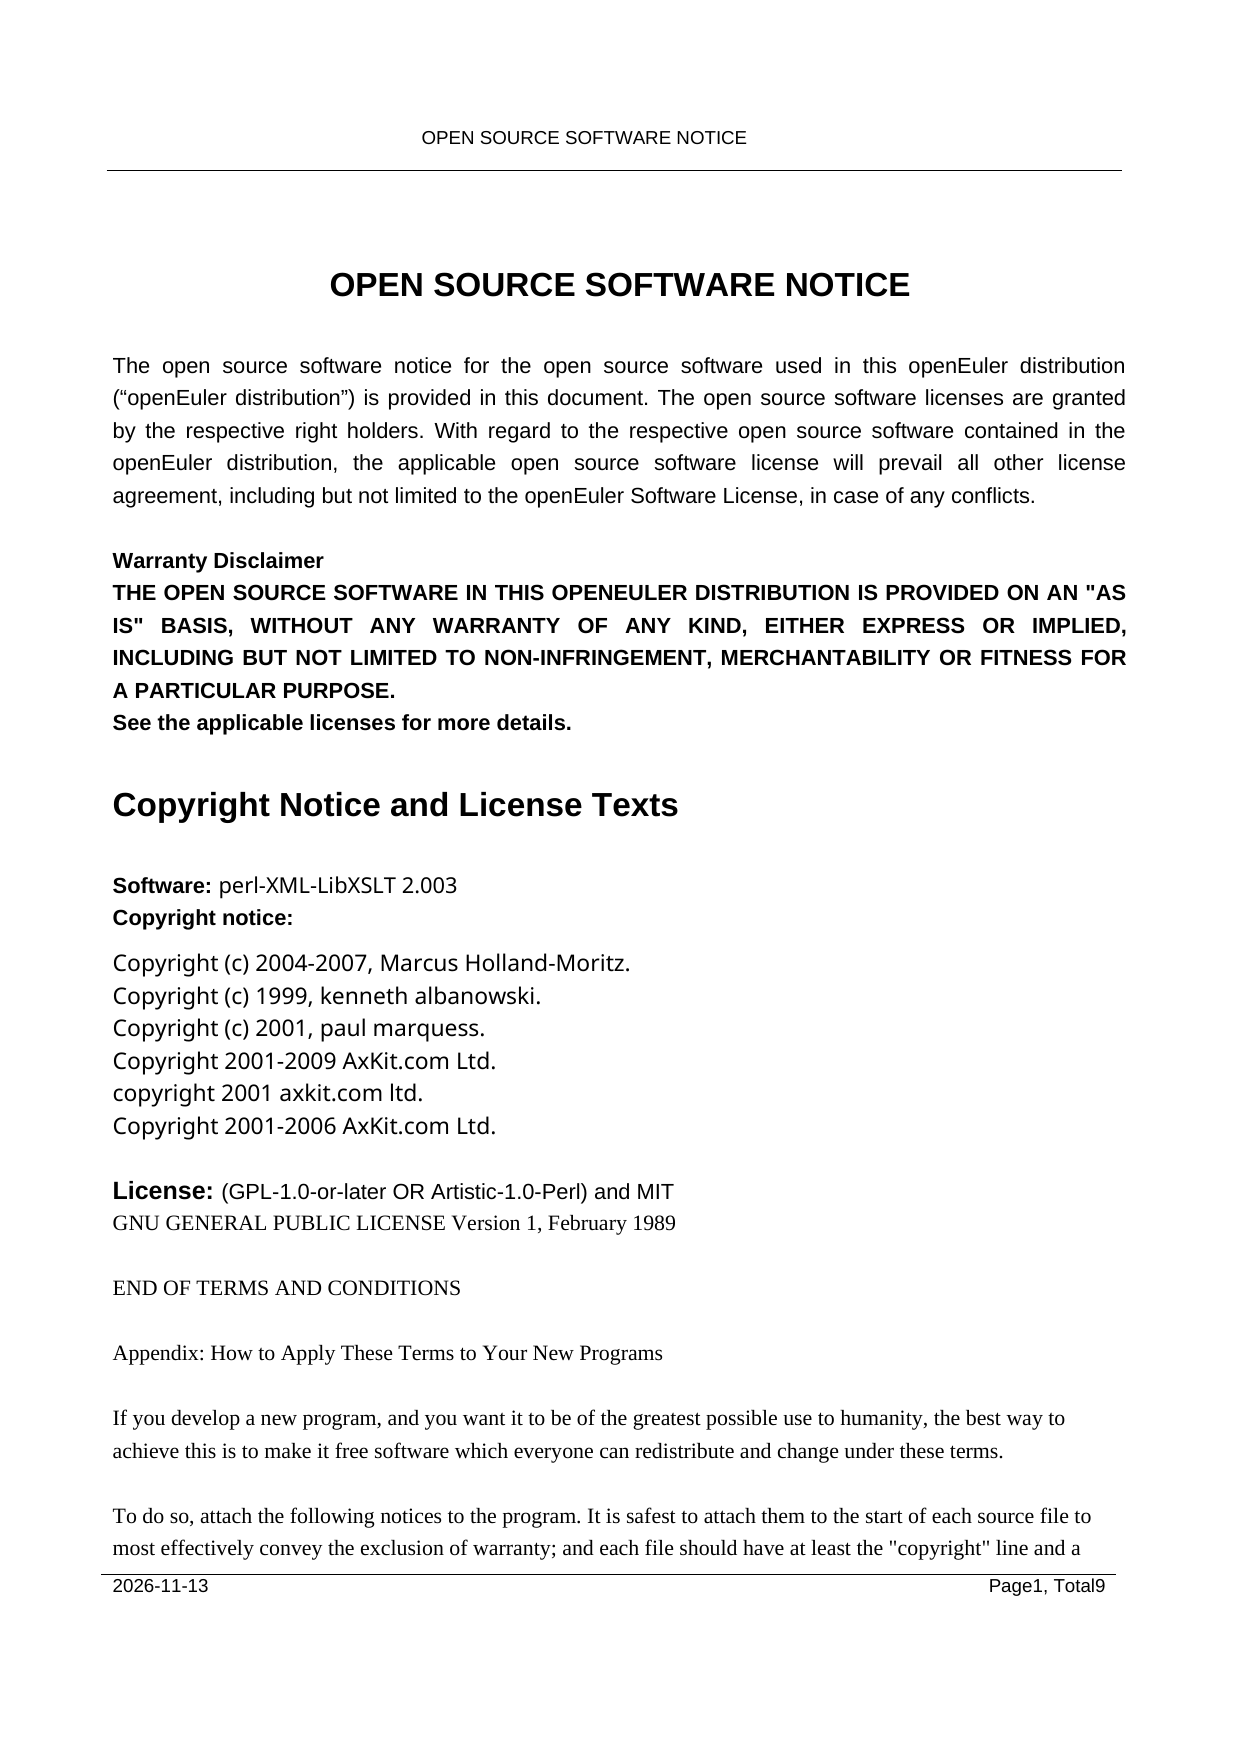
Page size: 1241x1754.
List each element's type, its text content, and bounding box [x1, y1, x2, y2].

text Warranty Disclaimer [112, 544, 1128, 576]
text Copyright (c) 2004-2007, Marcus Holland-Moritz. Copyright (c) 1999, kenneth albanowski. Copyright (c) 2001, paul marquess. Copyright 2001-2009 AxKit.com Ltd. copyright 2001 axkit.com ltd. Copyright 2001-2006 AxKit.com Ltd. [112, 947, 1128, 1174]
text THE OPEN SOURCE SOFTWARE IN THIS OPENEULER DISTRIBUTION IS PROVIDED ON AN "AS IS" BASIS, WITHOUT ANY WARRANTY OF ANY KIND, EITHER EXPRESS OR IMPLIED, INCLUDING BUT NOT LIMITED TO NON-INFRINGEMENT, MERCHANTABILITY OR FITNESS FOR A PARTICULAR PURPOSE. See the applicable licenses for more details. [112, 576, 1128, 739]
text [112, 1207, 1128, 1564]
title Software: perl-XML-LibXSLT 2.003 [112, 869, 1128, 901]
text Copyright notice: [112, 901, 1128, 934]
text OPEN SOURCE SOFTWARE NOTICE [112, 251, 1128, 316]
text Copyright Notice and License Texts [112, 771, 1128, 836]
text The open source software notice for the open source software used in this openEuler distribution (“openEuler distribution”) is provided in this document. The open source software licenses are granted by the respective right holders. With regard to the respective open source software contained in the openEuler distribution, the applicable open source software license will prevail all other license agreement, including but not limited to the openEuler Software License, in case of any conflicts. [112, 349, 1128, 511]
text License: (GPL-1.0-or-later OR Artistic-1.0-Perl) and MIT [112, 1174, 1128, 1207]
